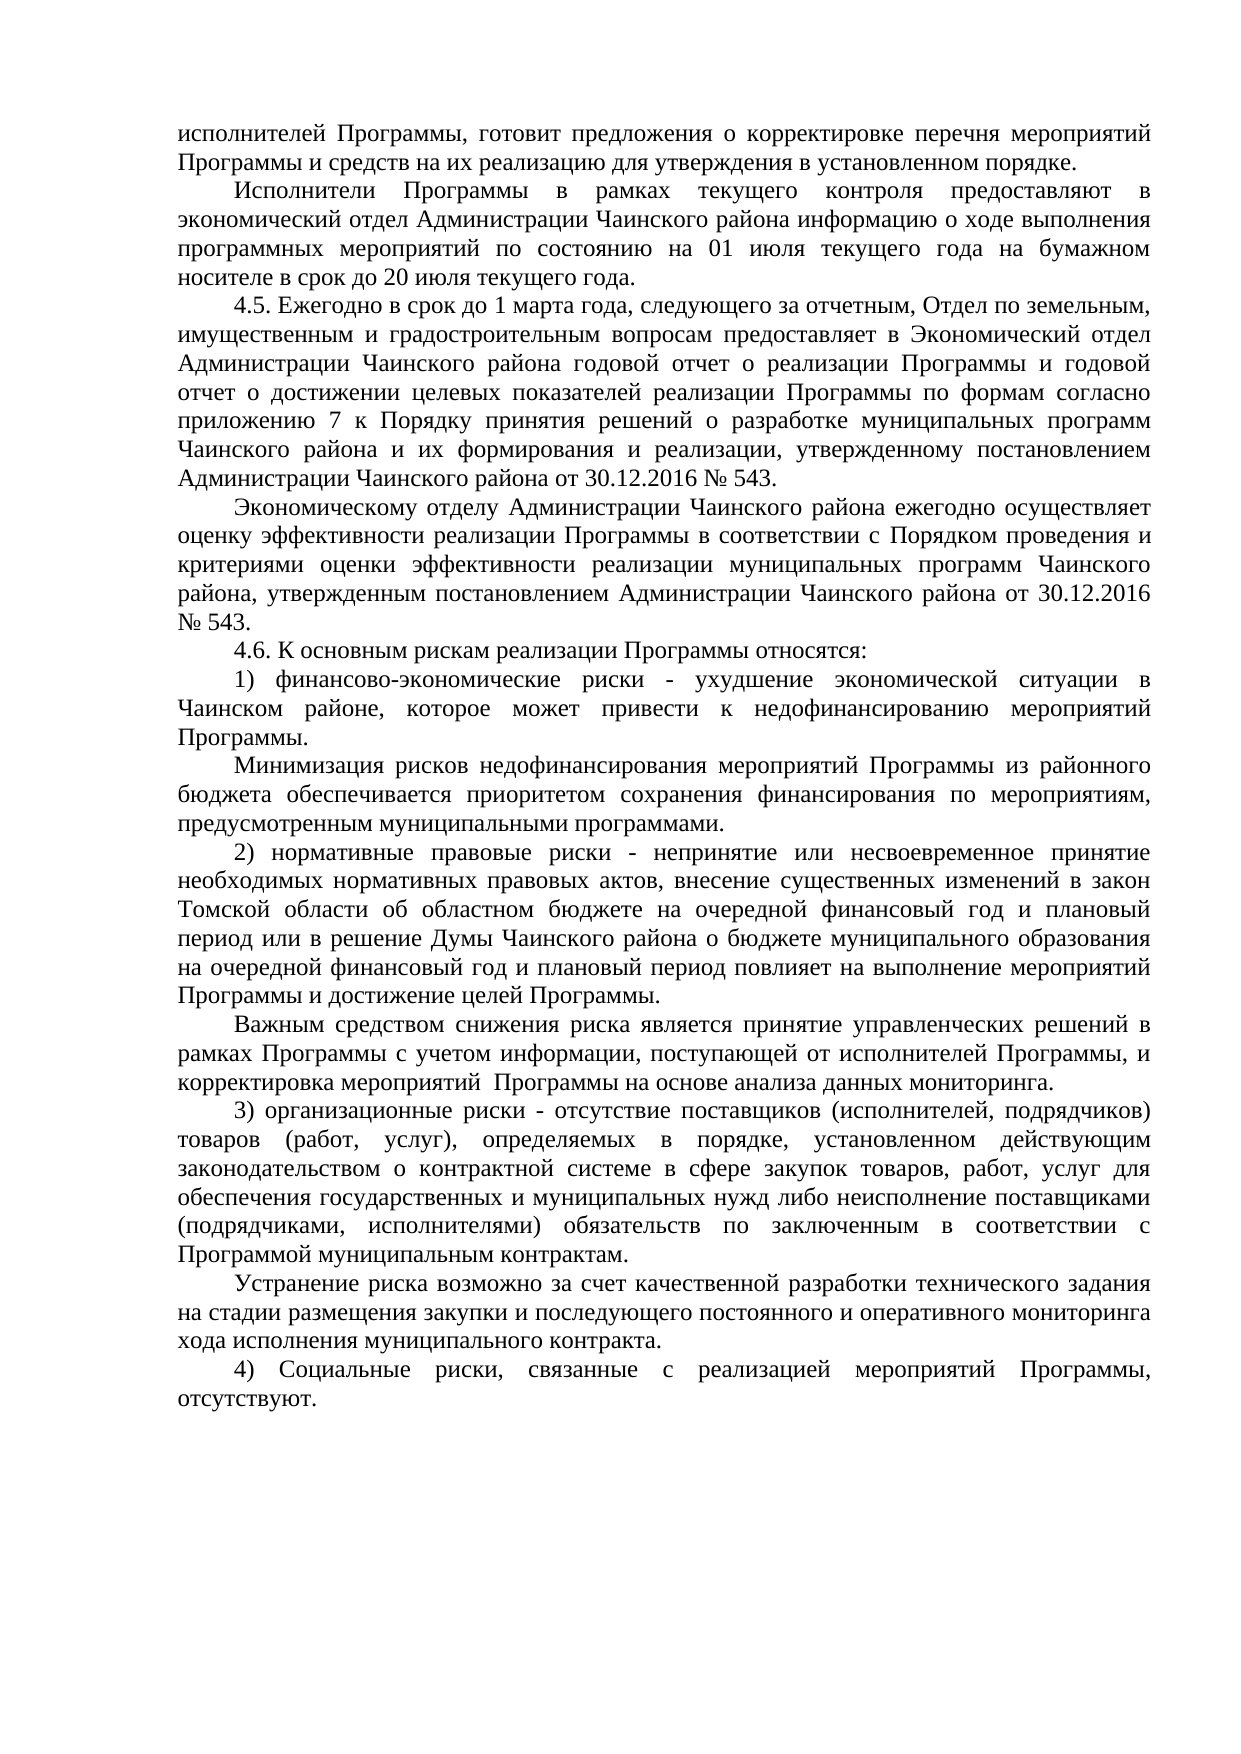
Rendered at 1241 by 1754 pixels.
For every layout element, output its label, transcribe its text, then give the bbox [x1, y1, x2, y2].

text Устранение риска возможно за счет качественной разработки технического задания на стадии размещения закупки и последующего постоянного и оперативного мониторинга хода исполнения муниципального контракта. [177, 1268, 1152, 1354]
text 1) финансово-экономические риски - ухудшение экономической ситуации в Чаинском районе, которое может привести к недофинансированию мероприятий Программы. [177, 664, 1152, 751]
text 2) нормативные правовые риски - непринятие или несвоевременное принятие необходимых нормативных правовых актов, внесение существенных изменений в закон Томской области об областном бюджете на очередной финансовый год и плановый период или в решение Думы Чаинского района о бюджете муниципального образования на очередной финансовый год и плановый период повлияет на выполнение мероприятий Программы и достижение целей Программы. [177, 837, 1152, 1009]
text Экономическому отделу Администрации Чаинского района ежегодно осуществляет оценку эффективности реализации Программы в соответствии с Порядком проведения и критериями оценки эффективности реализации муниципальных программ Чаинского района, утвержденным постановлением Администрации Чаинского района от 30.12.2016 № 543. [177, 492, 1152, 636]
text 4.5. Ежегодно в срок до 1 марта года, следующего за отчетным, Отдел по земельным, имущественным и градостроительным вопросам предоставляет в Экономический отдел Администрации Чаинского района годовой отчет о реализации Программы и годовой отчет о достижении целевых показателей реализации Программы по формам согласно приложению 7 к Порядку принятия решений о разработке муниципальных программ Чаинского района и их формирования и реализации, утвержденному постановлением Администрации Чаинского района от 30.12.2016 № 543. [177, 291, 1152, 492]
text Минимизация рисков недофинансирования мероприятий Программы из районного бюджета обеспечивается приоритетом сохранения финансирования по мероприятиям, предусмотренным муниципальными программами. [177, 751, 1152, 837]
text 4.6. К основным рискам реализации Программы относятся: [177, 636, 1152, 664]
text 4) Социальные риски, связанные с реализацией мероприятий Программы, отсутствуют. [177, 1354, 1152, 1412]
text Важным средством снижения риска является принятие управленческих решений в рамках Программы с учетом информации, поступающей от исполнителей Программы, и корректировка мероприятий Программы на основе анализа данных мониторинга. [177, 1009, 1152, 1096]
text 3) организационные риски - отсутствие поставщиков (исполнителей, подрядчиков) товаров (работ, услуг), определяемых в порядке, установленном действующим законодательством о контрактной системе в сфере закупок товаров, работ, услуг для обеспечения государственных и муниципальных нужд либо неисполнение поставщиками (подрядчиками, исполнителями) обязательств по заключенным в соответствии с Программой муниципальным контрактам. [177, 1096, 1152, 1268]
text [177, 118, 1152, 176]
text Исполнители Программы в рамках текущего контроля предоставляют в экономический отдел Администрации Чаинского района информацию о ходе выполнения программных мероприятий по состоянию на 01 июля текущего года на бумажном носителе в срок до 20 июля текущего года. [177, 176, 1152, 291]
